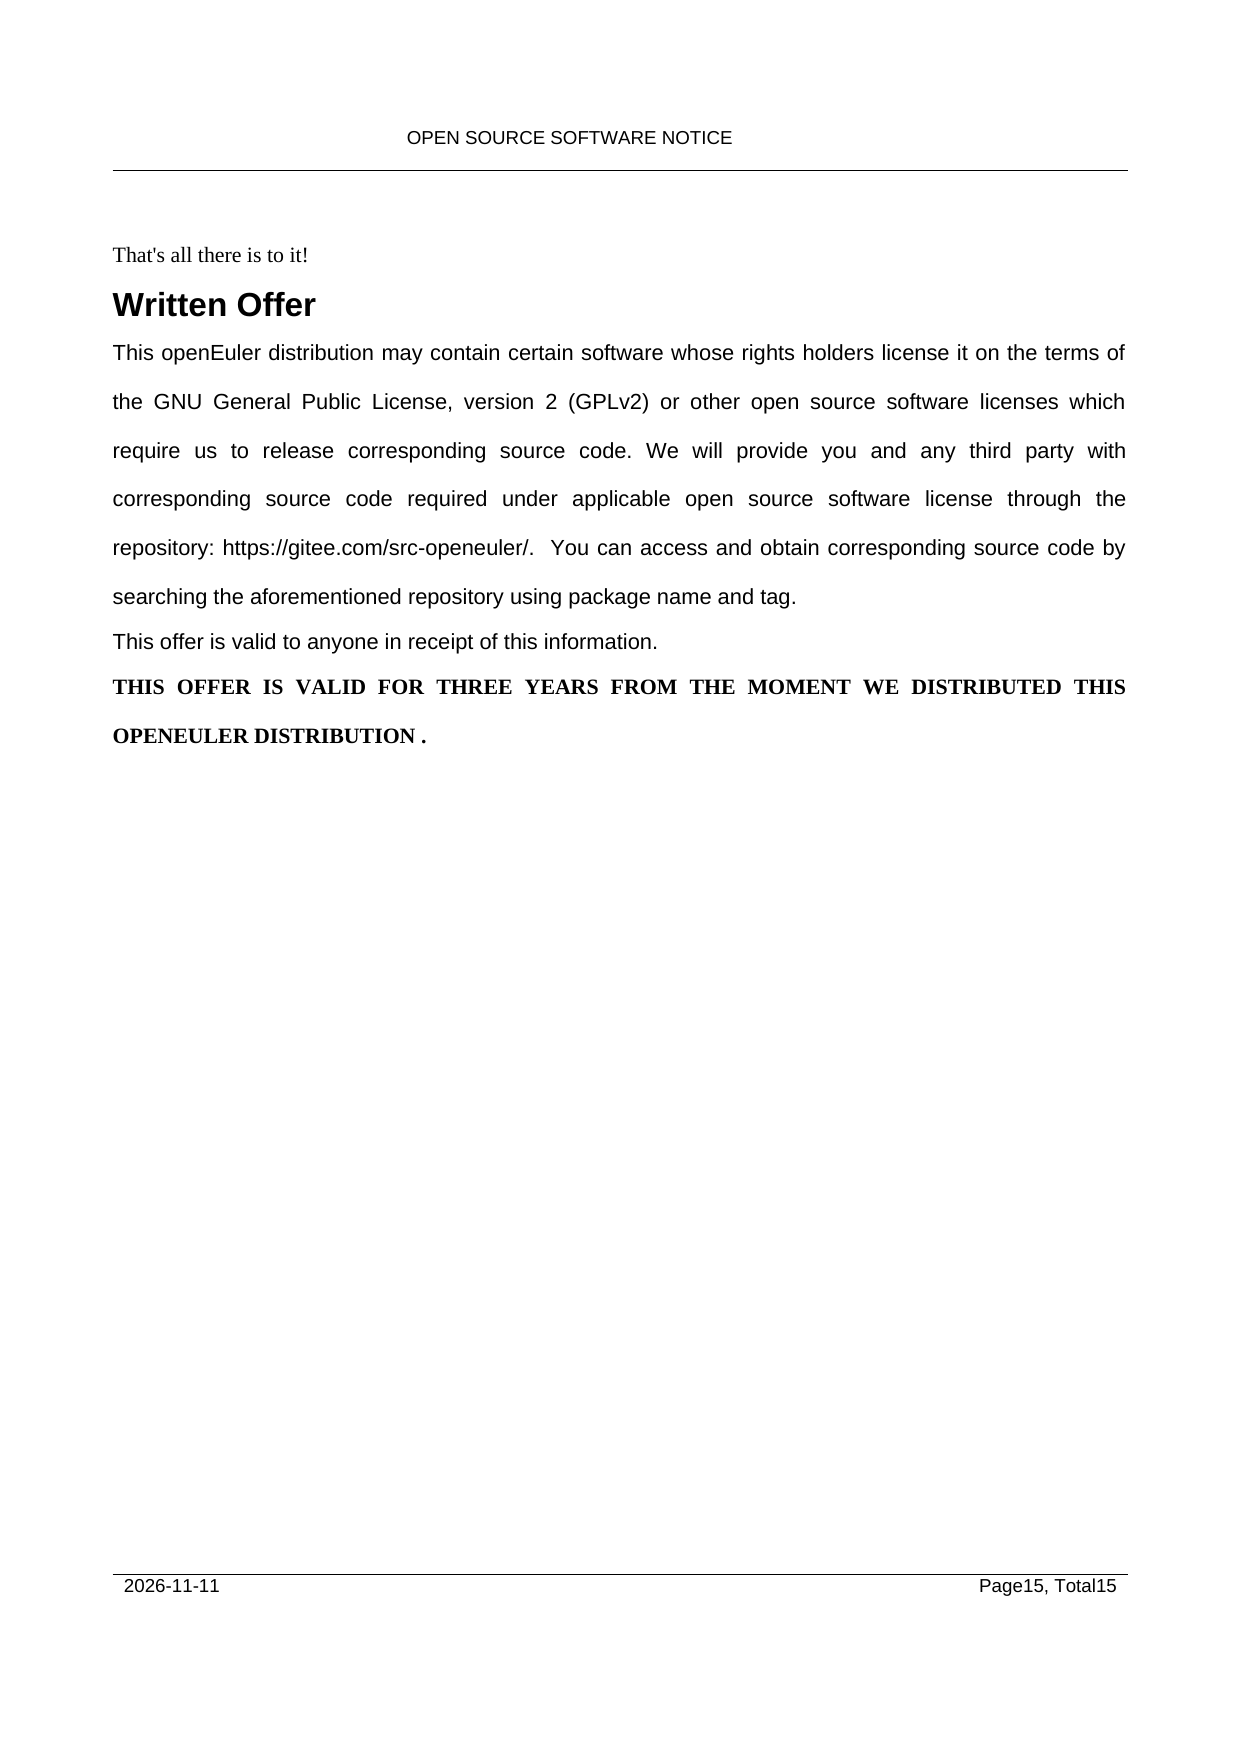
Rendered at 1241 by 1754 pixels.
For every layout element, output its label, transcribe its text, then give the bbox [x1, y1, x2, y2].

text This openEuler distribution may contain certain software whose rights holders license it on the terms of the GNU General Public License, version 2 (GPLv2) or other open source software licenses which require us to release corresponding source code. We will provide you and any third party with corresponding source code required under applicable open source software license through the repository: https://gitee.com/src-openeuler/. You can access and obtain corresponding source code by searching the aforementioned repository using package name and tag. [112, 336, 1128, 613]
text THIS OFFER IS VALID FOR THREE YEARS FROM THE MOMENT WE DISTRIBUTED THIS OPENEULER DISTRIBUTION . [112, 670, 1128, 752]
text This offer is valid to anyone in receipt of this information. [112, 625, 1128, 658]
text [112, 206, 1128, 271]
text Written Offer [112, 271, 1128, 336]
